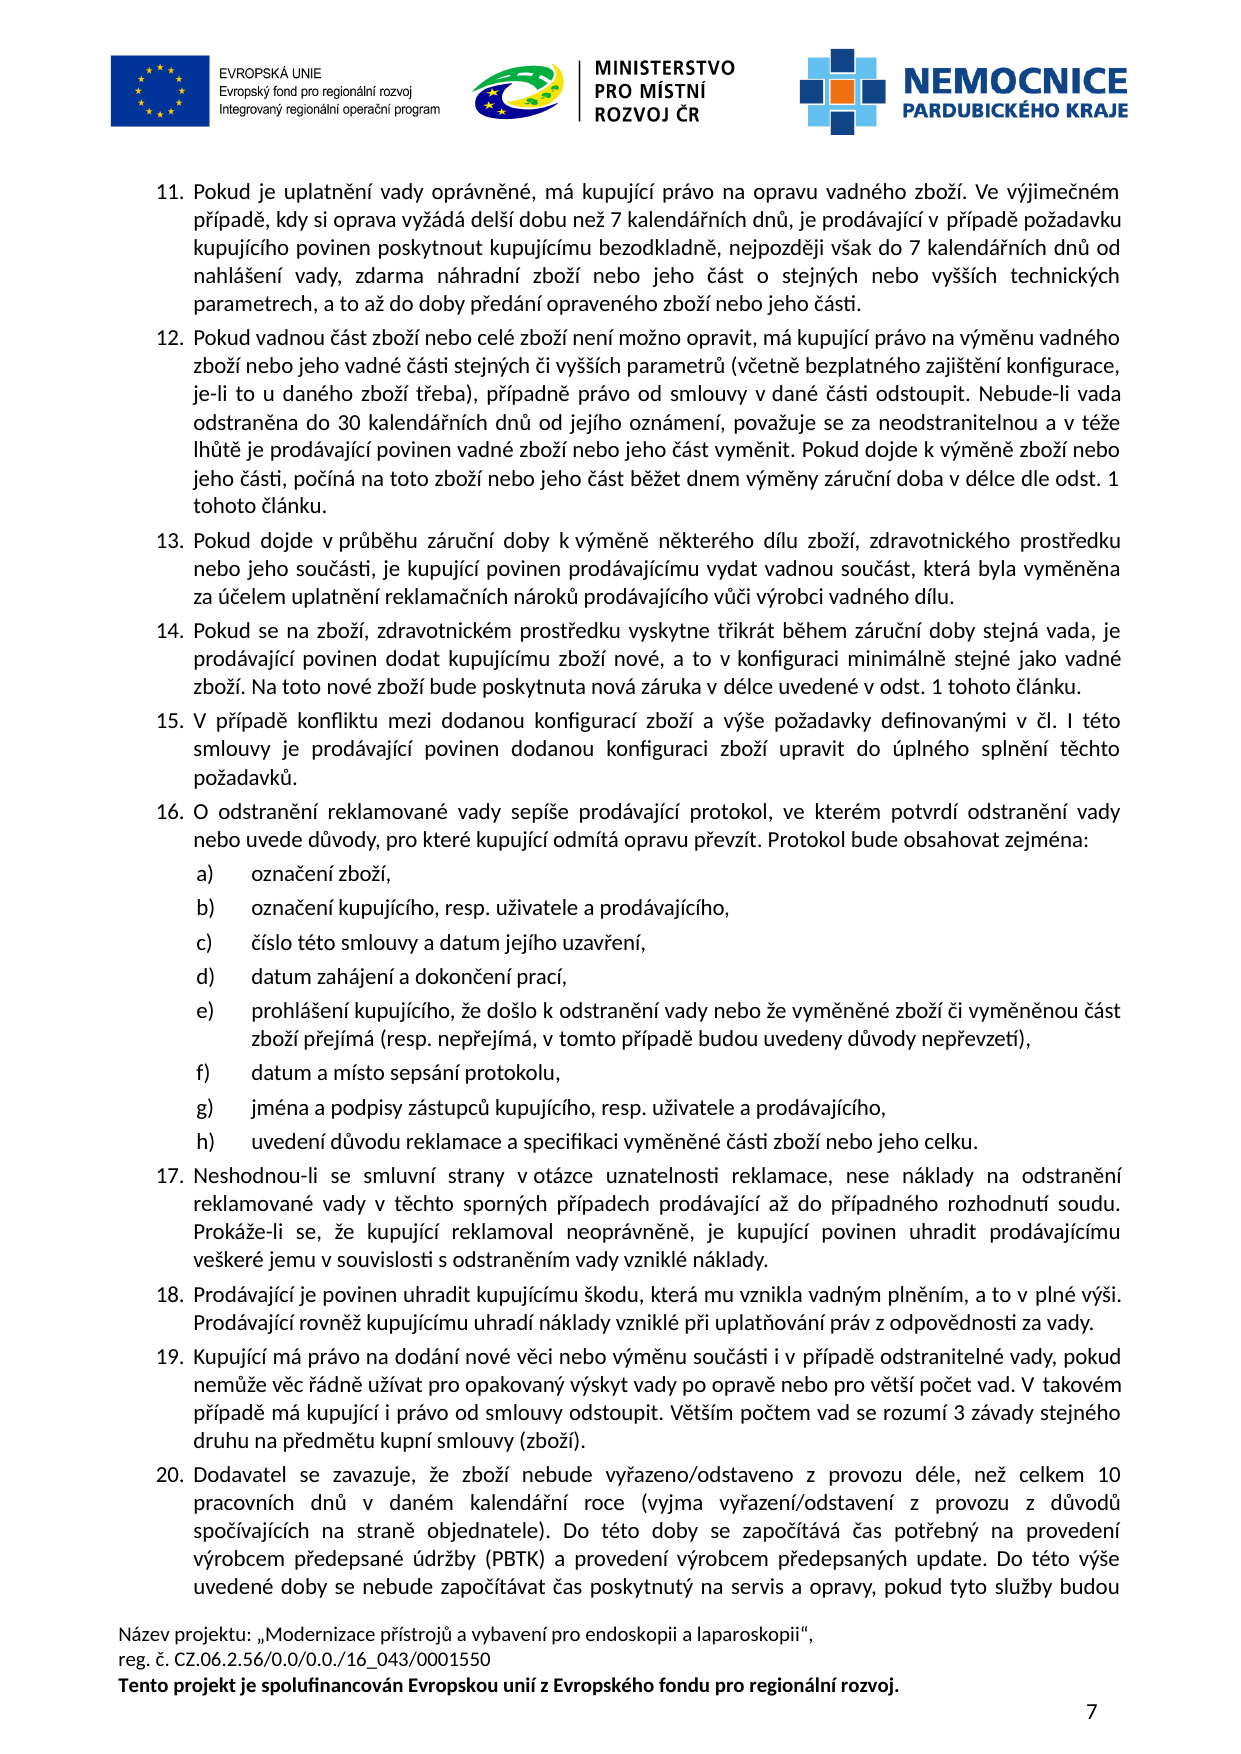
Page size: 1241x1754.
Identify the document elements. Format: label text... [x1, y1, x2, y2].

picture [89, 31, 756, 150]
list Prodávající je povinen uhradit kupujícímu škodu, která mu vznikla vadným plněním, a to v plné výši. Prodávající rovněž kupujícímu uhradí náklady vzniklé při uplatňování práv z odpovědnosti za vady. [156, 1280, 1122, 1336]
list Pokud vadnou část zboží nebo celé zboží není možno opravit, má kupující právo na výměnu vadného zboží nebo jeho vadné části stejných či vyšších parametrů (včetně bezplatného zajištění konfigurace, je-li to u daného zboží třeba), případně právo od smlouvy v dané části odstoupit. Nebude-li vada odstraněna do 30 kalendářních dnů od jejího oznámení, považuje se za neodstranitelnou a v téže lhůtě je prodávající povinen vadné zboží nebo jeho část vyměnit. Pokud dojde k výměně zboží nebo jeho části, počíná na toto zboží nebo jeho část běžet dnem výměny záruční doba v délce dle odst. 1 tohoto článku. [156, 323, 1122, 520]
list označení zboží, [196, 859, 1122, 887]
list prohlášení kupujícího, že došlo k odstranění vady nebo že vyměněné zboží či vyměněnou část zboží přejímá (resp. nepřejímá, v tomto případě budou uvedeny důvody nepřevzetí), [196, 996, 1122, 1052]
list jména a podpisy zástupců kupujícího, resp. uživatele a prodávajícího, [196, 1093, 1122, 1121]
list uvedení důvodu reklamace a specifikaci vyměněné části zboží nebo jeho celku. [196, 1127, 1122, 1155]
list datum zahájení a dokončení prací, [196, 962, 1122, 990]
list Pokud je uplatnění vady oprávněné, má kupující právo na opravu vadného zboží. Ve výjimečném případě, kdy si oprava vyžádá delší dobu než 7 kalendářních dnů, je prodávající v případě požadavku kupujícího povinen poskytnout kupujícímu bezodkladně, nejpozději však do 7 kalendářních dnů od nahlášení vady, zdarma náhradní zboží nebo jeho část o stejných nebo vyšších technických parametrech, a to až do doby předání opraveného zboží nebo jeho části. [156, 177, 1122, 317]
list Kupující má právo na dodání nové věci nebo výměnu součásti i v případě odstranitelné vady, pokud nemůže věc řádně užívat pro opakovaný výskyt vady po opravě nebo pro větší počet vad. V takovém případě má kupující i právo od smlouvy odstoupit. Větším počtem vad se rozumí 3 závady stejného druhu na předmětu kupní smlouvy (zboží). [156, 1342, 1122, 1454]
list Pokud dojde v průběhu záruční doby k výměně některého dílu zboží, zdravotnického prostředku nebo jeho součásti, je kupující povinen prodávajícímu vydat vadnou součást, která byla vyměněna za účelem uplatnění reklamačních nároků prodávajícího vůči výrobci vadného dílu. [156, 526, 1122, 610]
list O odstranění reklamované vady sepíše prodávající protokol, ve kterém potvrdí odstranění vady nebo uvede důvody, pro které kupující odmítá opravu převzít. Protokol bude obsahovat zejména: [156, 797, 1122, 853]
list Pokud se na zboží, zdravotnickém prostředku vyskytne třikrát během záruční doby stejná vada, je prodávající povinen dodat kupujícímu zboží nové, a to v konfiguraci minimálně stejné jako vadné zboží. Na toto nové zboží bude poskytnuta nová záruka v délce uvedené v odst. 1 tohoto článku. [156, 616, 1122, 700]
list číslo této smlouvy a datum jejího uzavření, [196, 928, 1122, 956]
list datum a místo sepsání protokolu, [196, 1058, 1122, 1087]
picture [798, 47, 1128, 136]
list označení kupujícího, resp. uživatele a prodávajícího, [196, 893, 1122, 921]
list Neshodnou-li se smluvní strany v otázce uznatelnosti reklamace, nese náklady na odstranění reklamované vady v těchto sporných případech prodávající až do případného rozhodnutí soudu. Prokáže-li se, že kupující reklamoval neoprávněně, je kupující povinen uhradit prodávajícímu veškeré jemu v souvislosti s odstraněním vady vzniklé náklady. [156, 1161, 1122, 1273]
list V případě konfliktu mezi dodanou konfigurací zboží a výše požadavky definovanými v čl. I této smlouvy je prodávající povinen dodanou konfiguraci zboží upravit do úplného splnění těchto požadavků. [156, 707, 1122, 791]
